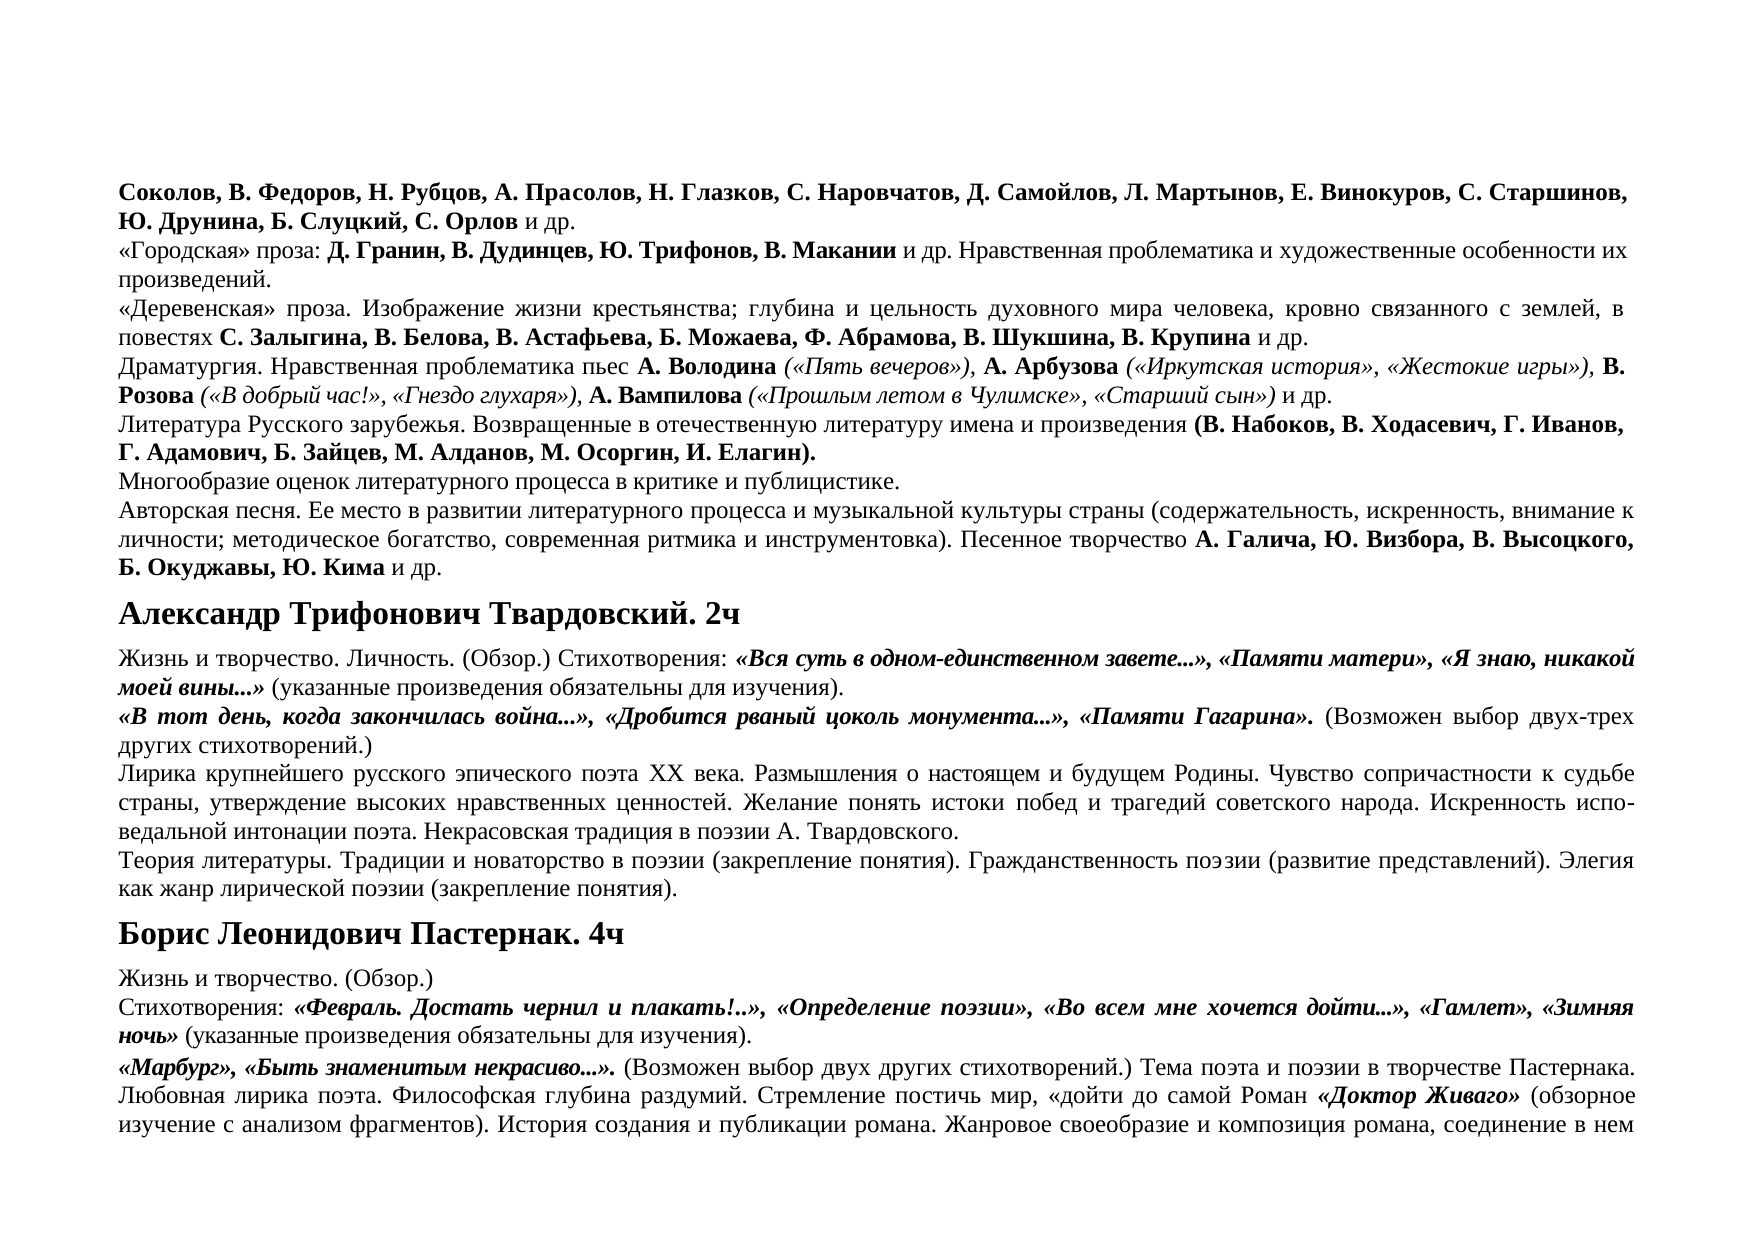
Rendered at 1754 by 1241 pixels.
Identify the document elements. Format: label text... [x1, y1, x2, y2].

text Стихотворения: «Февраль. Достать чернил и плакать!..», «Определение поэзии», «Во всем мне хочется дойти...», «Гамлет», «Зимняя ночь» (указанные произведения обязательны для изучения). [118, 992, 1634, 1049]
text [118, 1052, 1636, 1138]
text Авторская песня. Ее место в развитии литературного процесса и музыкальной культуры страны (содержательность, искренность, внимание к личности; методическое богатство, современная ритмика и инструментовка). Песенное творчество А. Галича, Ю. Визбора, В. Высоцкого, Б. Окуджавы, Ю. Кима и др. [118, 495, 1634, 581]
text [118, 177, 1630, 235]
text Жизнь и творчество. Личность. (Обзор.) Стихотворения: «Вся суть в одном-единственном завете...», «Памяти матери», «Я знаю, никакой моей вины...» (указанные произведения обязательны для изучения). [118, 643, 1636, 701]
text Борис Леонидович Пастернак. 4ч [118, 913, 1633, 952]
text «Деревенская» проза. Изображение жизни крестьянства; глубина и цельность духовного мира человека, кровно связанного с землей, в повестях С. Залыгина, В. Белова, В. Астафьева, Б. Можаева, Ф. Абрамова, В. Шукшина, В. Крупина и др. [118, 293, 1625, 350]
text Жизнь и творчество. (Обзор.) [118, 963, 1633, 992]
text Лирика крупнейшего русского эпического поэта XX века. Размышления о настоящем и будущем Родины. Чувство сопричастности к судьбе страны, утверждение высоких нравственных ценностей. Желание понять истоки побед и трагедий советского народа. Искренность исповедальной интонации поэта. Некрасовская традиция в поэзии А. Твардовского. [118, 758, 1635, 845]
text Драматургия. Нравственная проблематика пьес А. Володина («Пять вечеров»), А. Арбузова («Иркутская история», «Жестокие игры»), В. Розова («В добрый час!», «Гнездо глухаря»), А. Вампилова («Прошлым летом в Чулимске», «Старший сын») и др. [118, 351, 1625, 409]
text Многообразие оценок литературного процесса в критике и публицистике. [118, 466, 1634, 495]
text Литература Русского зарубежья. Возвращенные в отечественную литературу имена и произведения (В. Набоков, В. Ходасевич, Г. Иванов, Г. Адамович, Б. Зайцев, М. Алданов, М. Осоргин, И. Елагин). [118, 409, 1624, 466]
text «Городская» проза: Д. Гранин, В. Дудинцев, Ю. Трифонов, В. Макании и др. Нравственная проблематика и художественные особенности их произведений. [118, 235, 1628, 293]
text «В тот день, когда закончилась война...», «Дробится рваный цоколь монумента...», «Памяти Гагарина». (Возможен выбор двух-трех других стихотворений.) [118, 701, 1634, 758]
text Теория литературы. Традиции и новаторство в поэзии (закрепление понятия). Гражданственность поэзии (развитие представлений). Элегия как жанр лирической поэзии (закрепление понятия). [118, 845, 1634, 902]
text Александр Трифонович Твардовский. 2ч [118, 593, 1636, 631]
